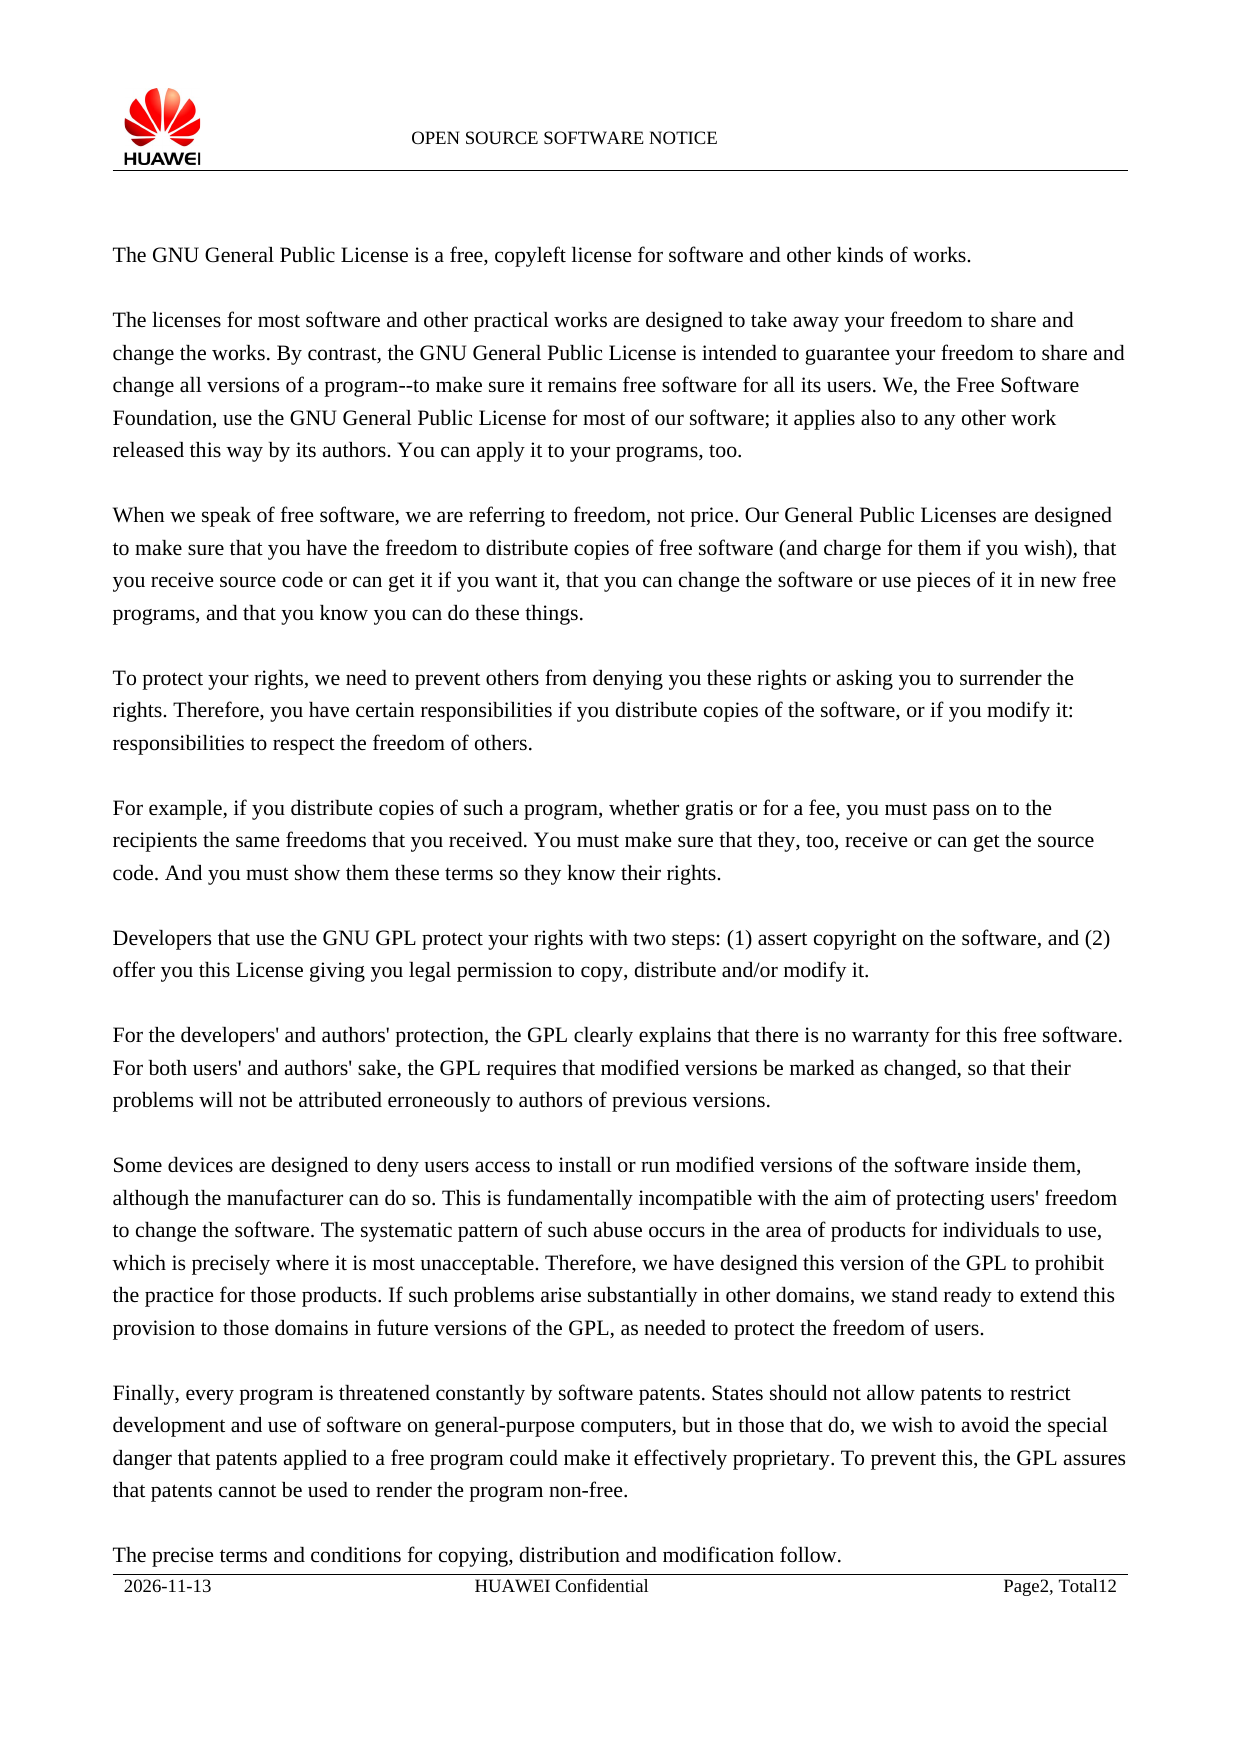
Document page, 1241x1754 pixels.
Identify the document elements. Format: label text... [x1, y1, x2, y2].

picture [124, 88, 201, 165]
